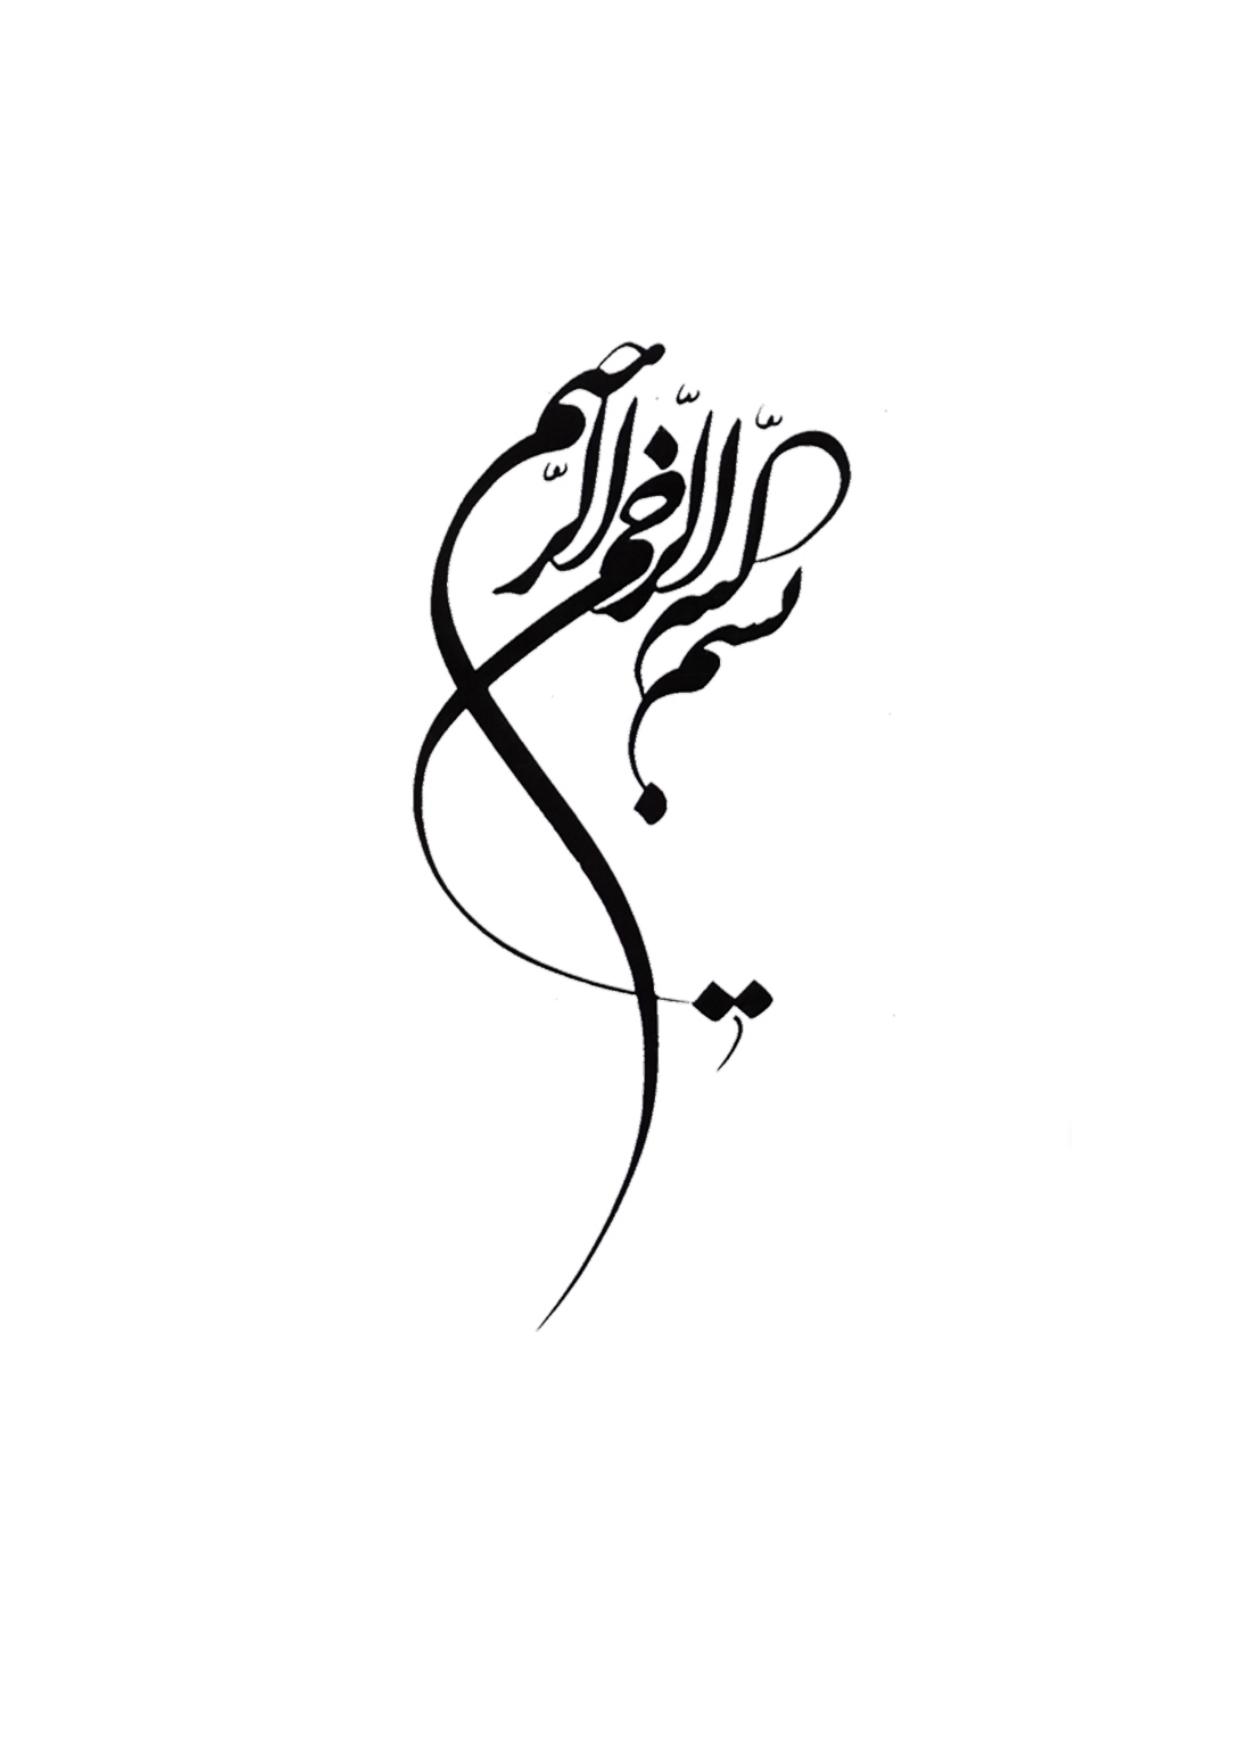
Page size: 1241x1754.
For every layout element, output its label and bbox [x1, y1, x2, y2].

picture [150, 150, 1091, 1479]
